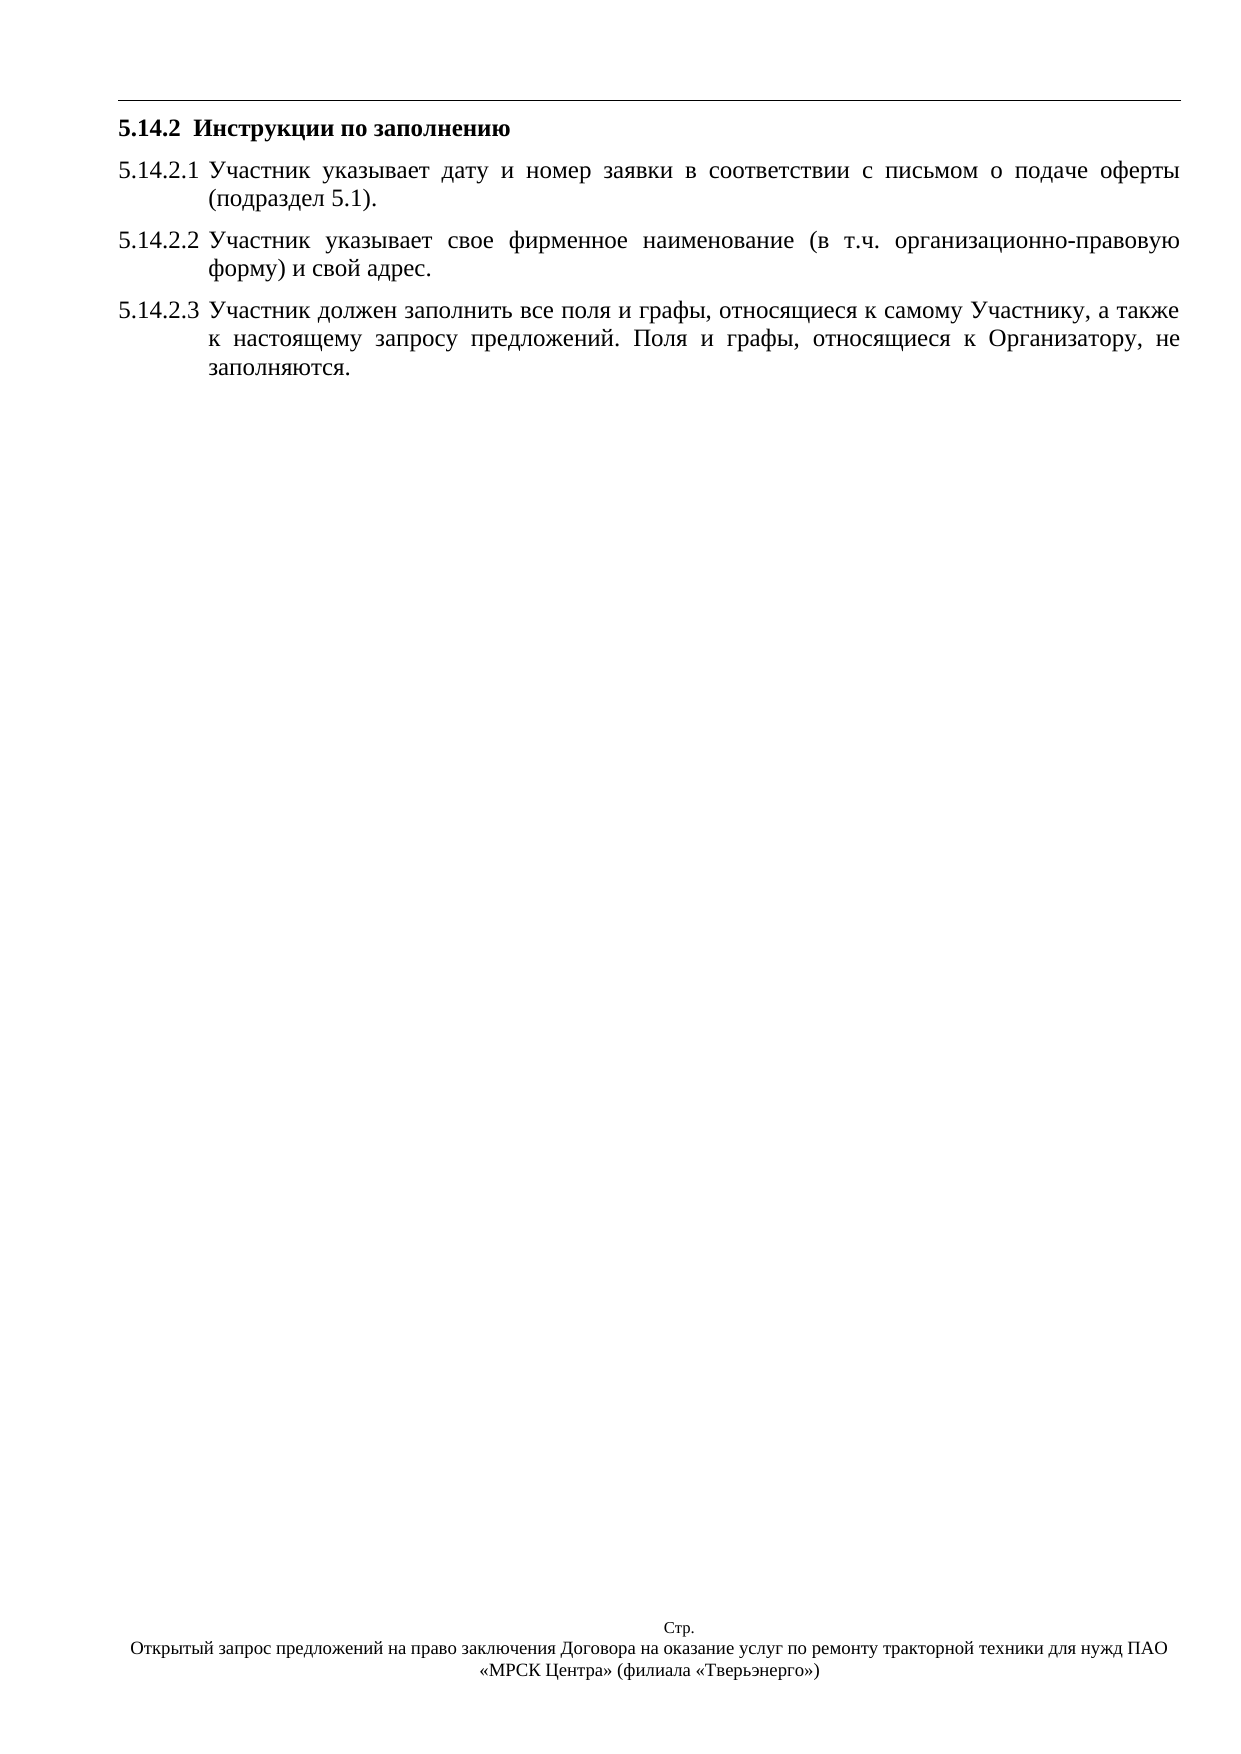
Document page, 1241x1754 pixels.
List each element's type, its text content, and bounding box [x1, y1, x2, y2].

list Участник указывает дату и номер заявки в соответствии с письмом о подаче оферты (подраздел 5.1). [118, 155, 1181, 212]
list Участник указывает свое фирменное наименование (в т.ч. организационно-правовую форму) и свой адрес. [118, 225, 1181, 282]
subtitle Инструкции по заполнению [118, 113, 1181, 142]
list Участник должен заполнить все поля и графы, относящиеся к самому Участнику, а также к настоящему запросу предложений. Поля и графы, относящиеся к Организатору, не заполняются. [118, 295, 1181, 381]
